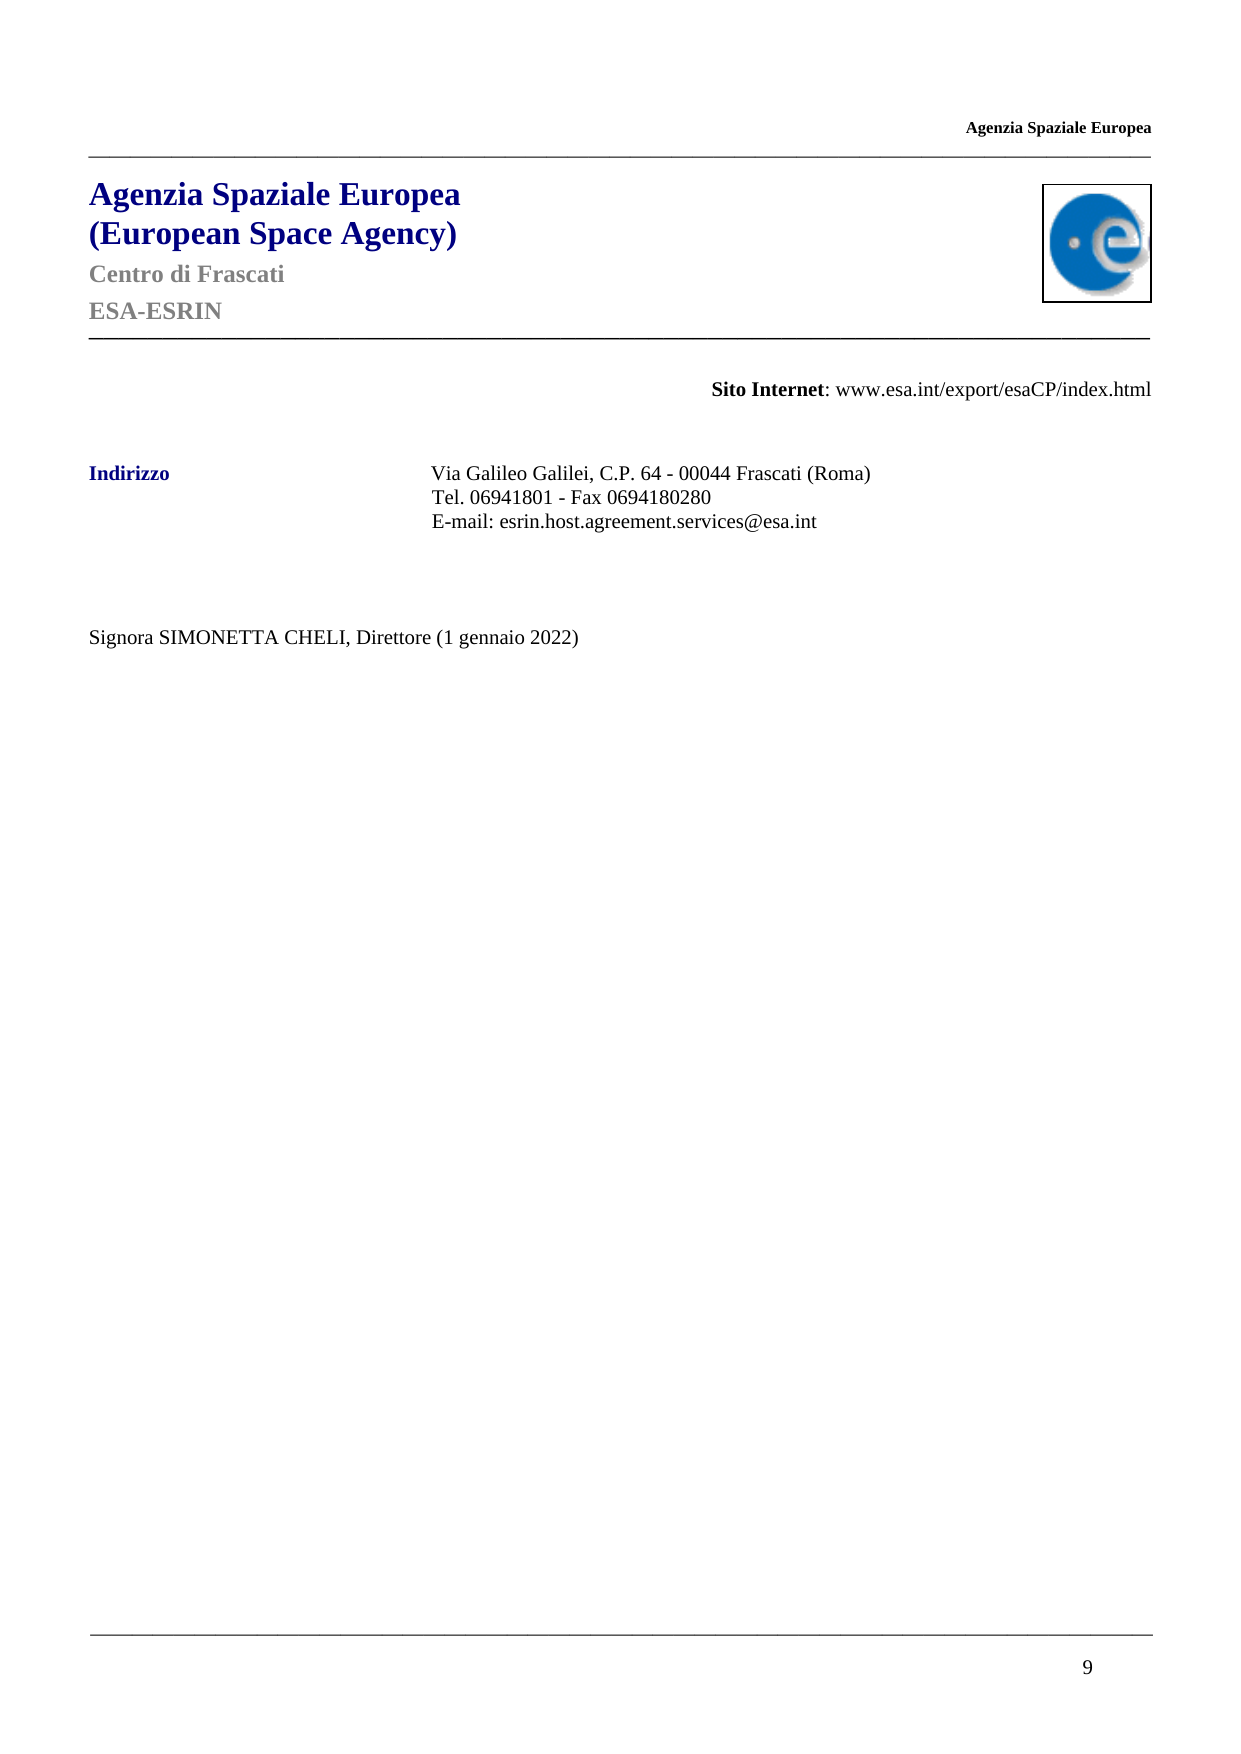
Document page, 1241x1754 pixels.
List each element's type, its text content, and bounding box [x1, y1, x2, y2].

text (European Space Agency) [89, 213, 1042, 251]
text Indirizzo Via Galileo Galilei, C.P. 64 - 00044 Frascati (Roma) [89, 461, 1152, 485]
text Tel. 06941801 - Fax 0694180280 [89, 485, 1152, 509]
text E-mail: esrin.host.agreement.services@esa.int [89, 509, 1152, 533]
text Agenzia Spaziale Europea [89, 118, 1152, 137]
text Sito Internet: www.esa.int/export/esaCP/index.html [89, 377, 1152, 401]
text Signora SIMONETTA CHELI, Direttore (1 gennaio 2022) [89, 625, 1152, 649]
picture [1044, 185, 1150, 301]
text ESA-ESRIN [89, 296, 1152, 325]
text Centro di Frascati [89, 259, 1042, 288]
subtitle Agenzia Spaziale Europea [89, 175, 1152, 213]
text ──────────────────────────────────────────────────────────────────────── [89, 326, 1152, 350]
